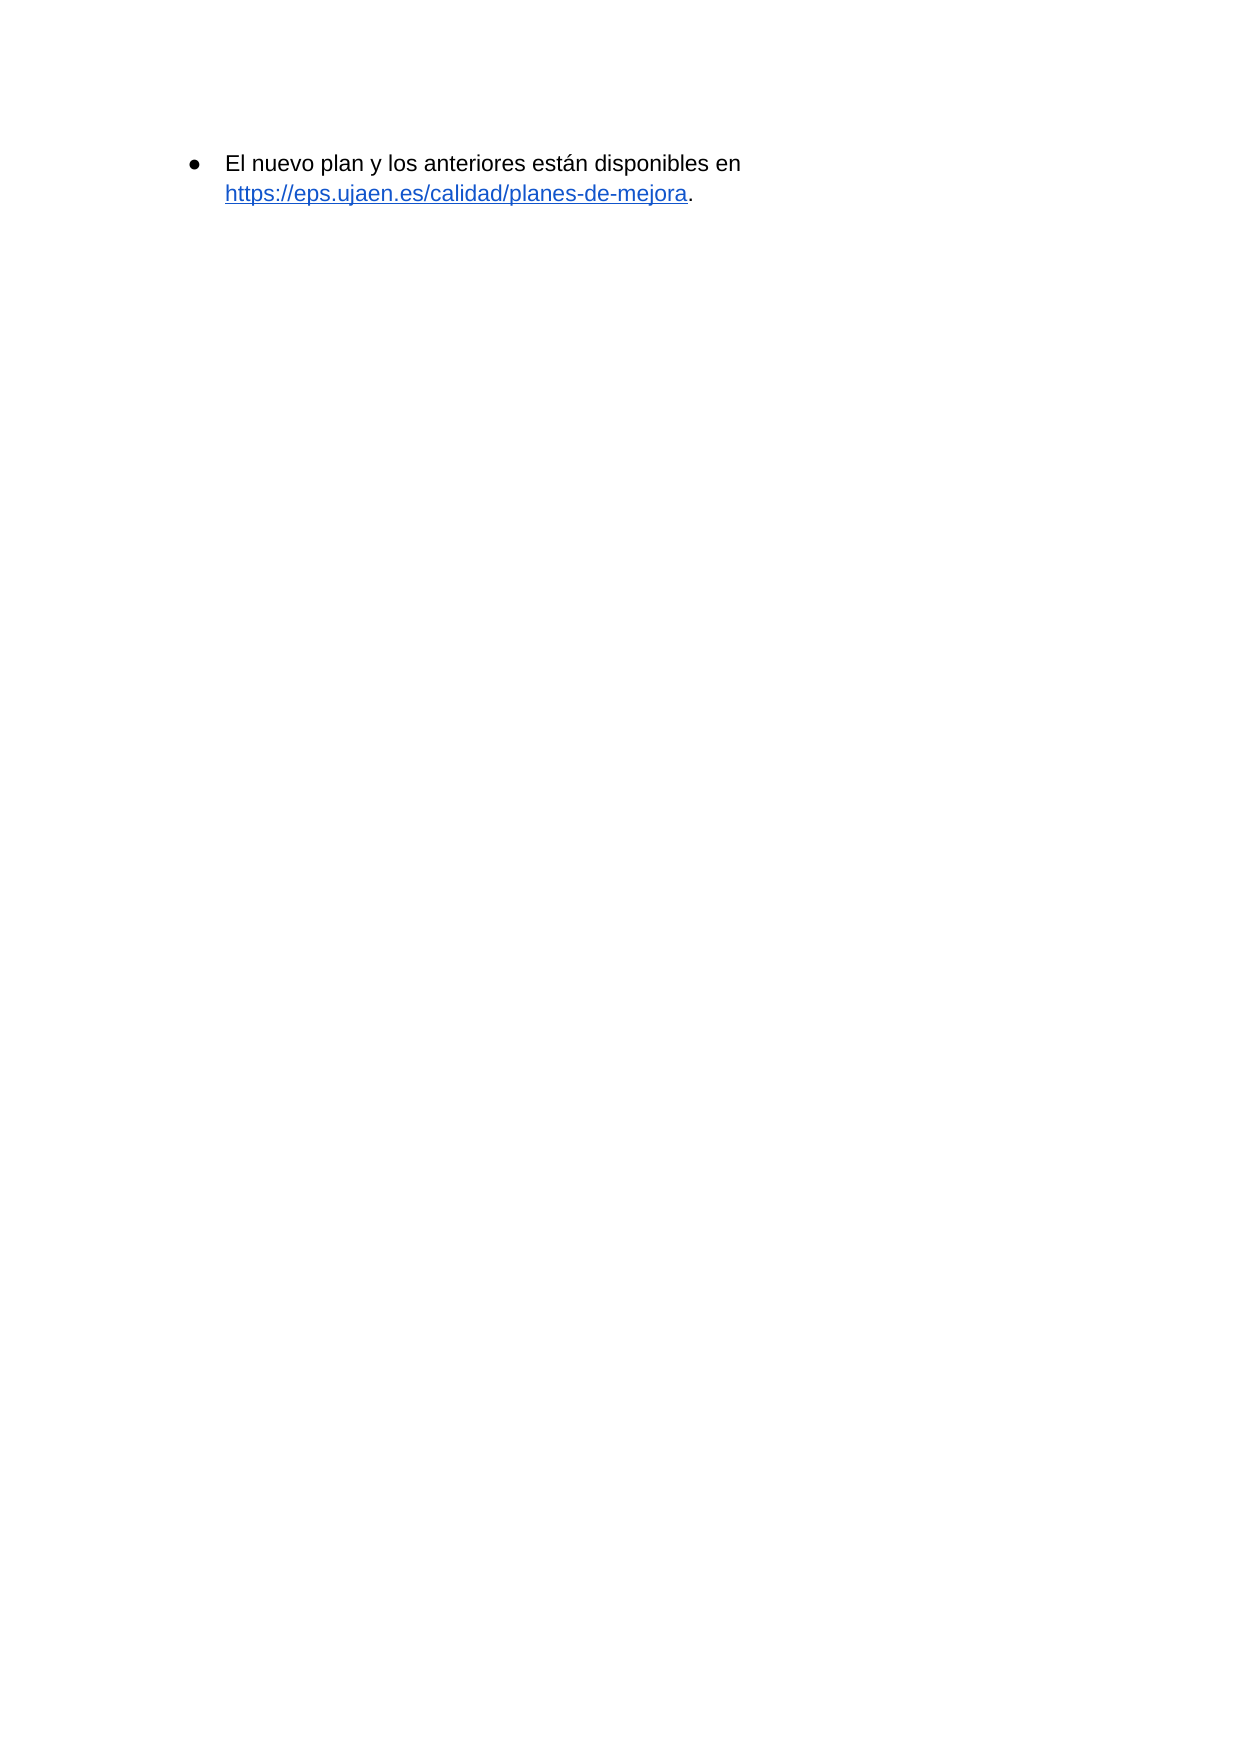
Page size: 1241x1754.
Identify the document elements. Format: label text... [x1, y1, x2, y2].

list El nuevo plan y los anteriores están disponibles en https://eps.ujaen.es/calidad/planes-de-mejora. [187, 150, 1090, 207]
